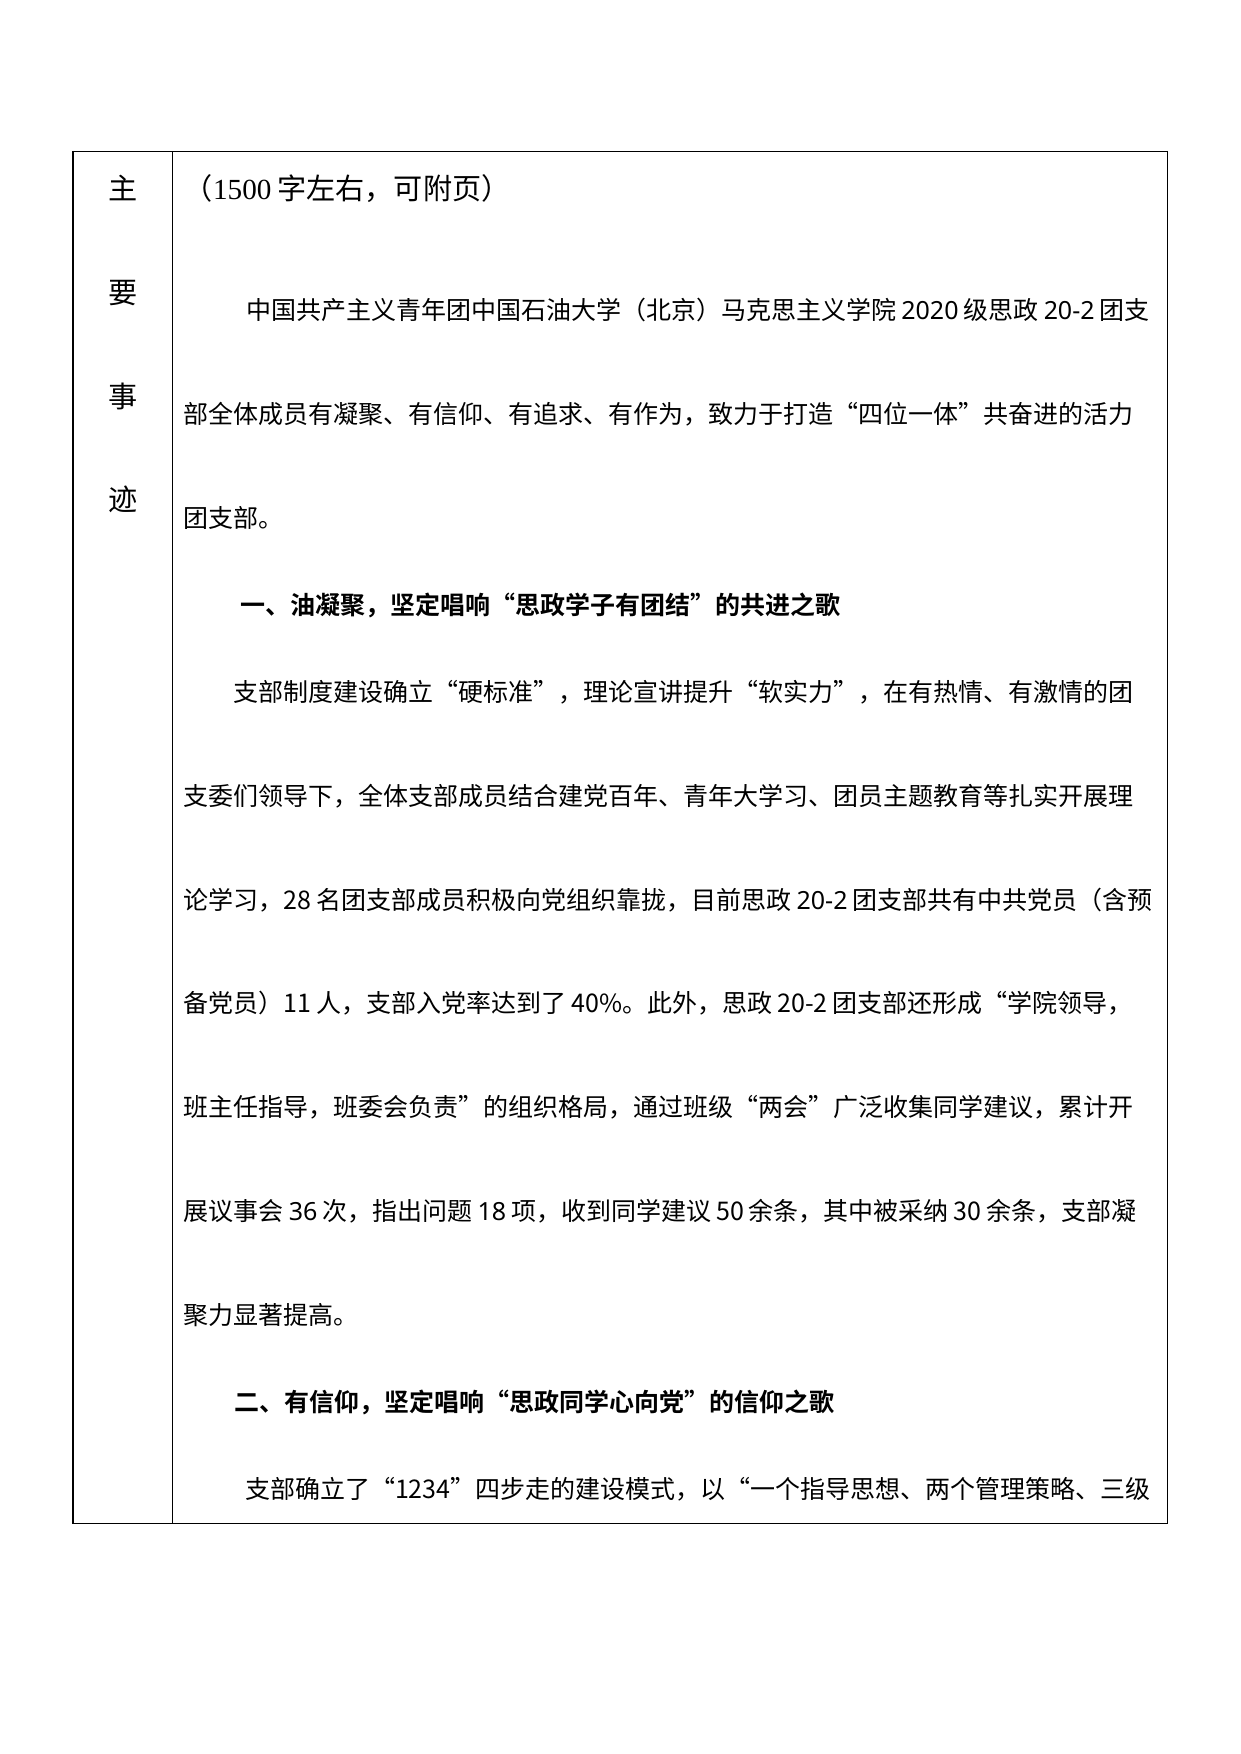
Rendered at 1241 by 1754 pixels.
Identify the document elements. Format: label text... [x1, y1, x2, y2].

table_cell 主 要 事 迹 [74, 152, 172, 1522]
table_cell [173, 152, 1167, 1522]
